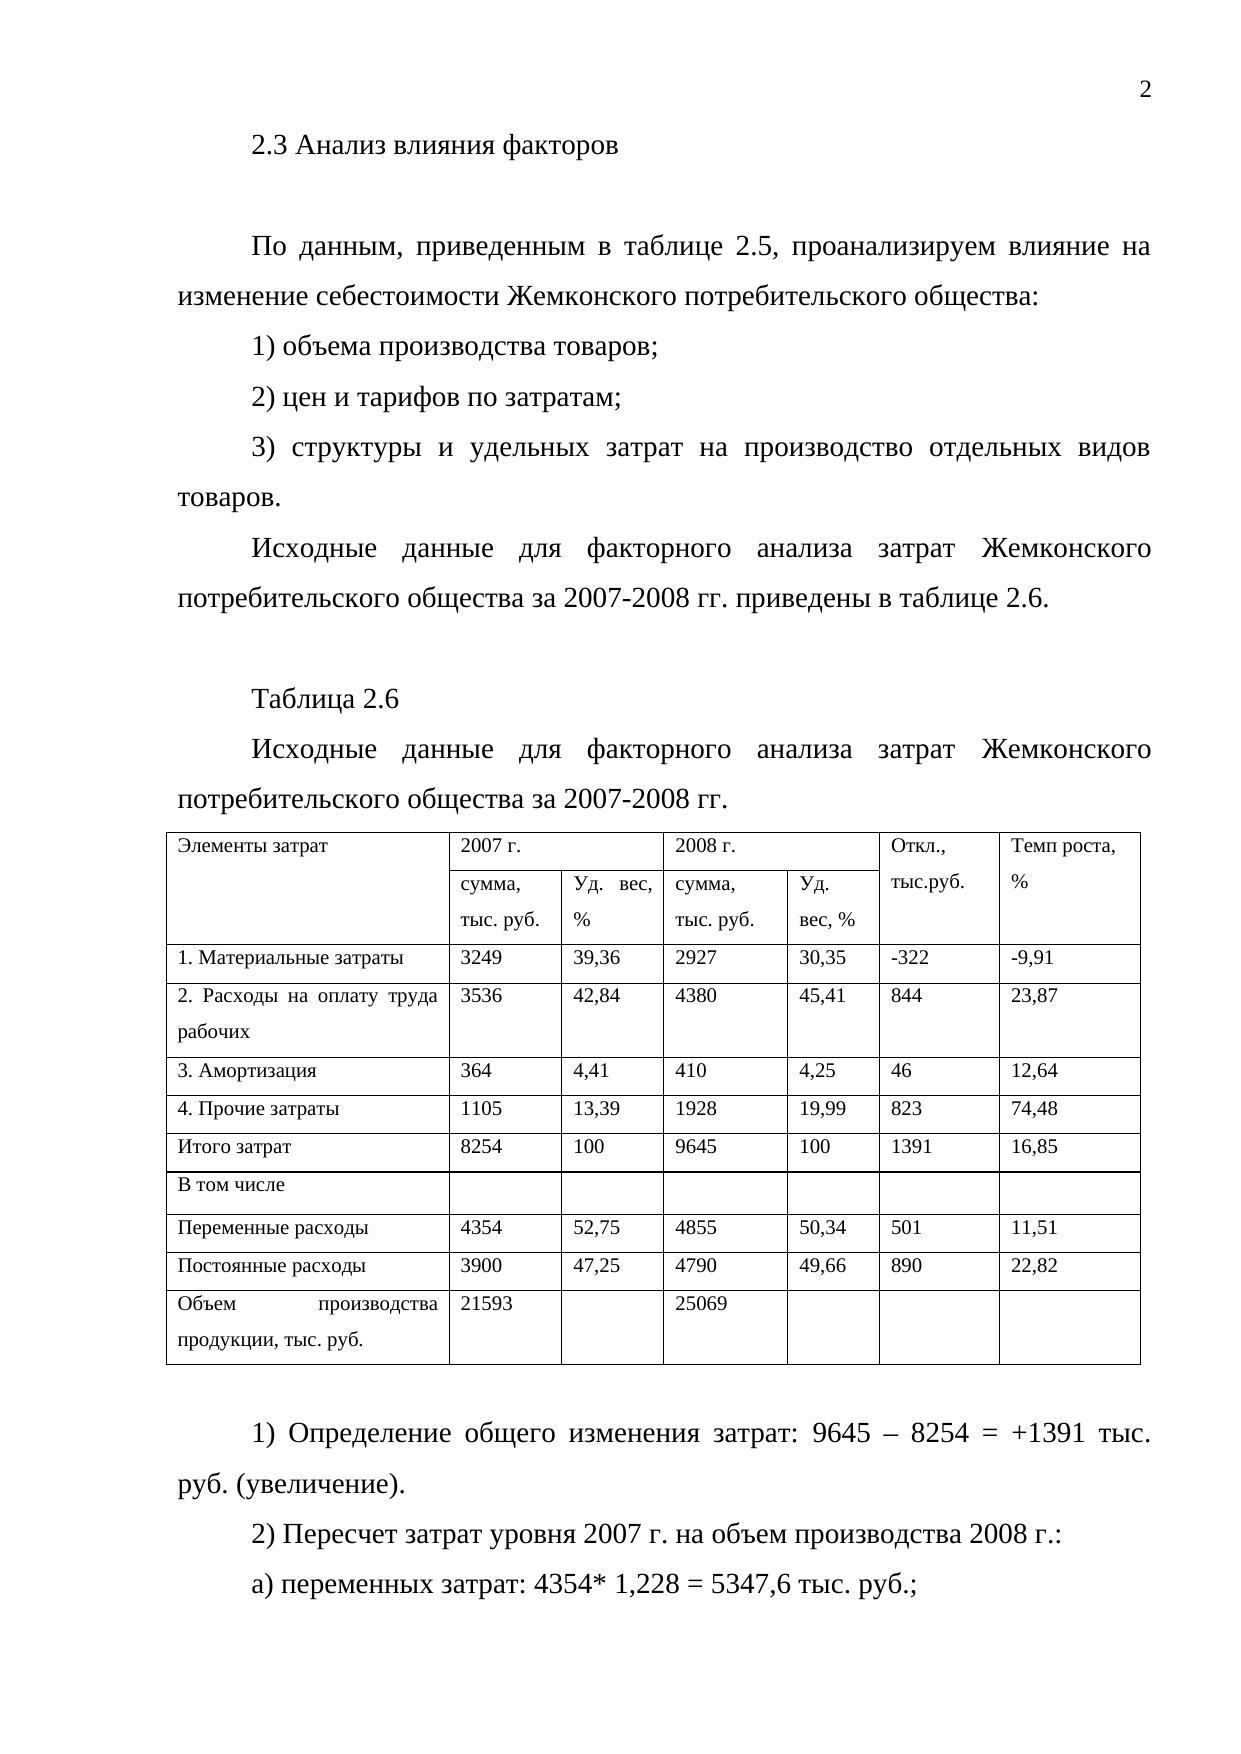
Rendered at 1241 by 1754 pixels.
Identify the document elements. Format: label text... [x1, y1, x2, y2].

table_cell Уд. вес, % [788, 871, 879, 944]
table_cell 4354 [450, 1215, 561, 1252]
table_cell 3900 [450, 1253, 561, 1290]
table_cell 2. Расходы на оплату труда рабочих [167, 984, 449, 1057]
table_cell 52,75 [562, 1215, 663, 1252]
text а) переменных затрат: 4354* 1,228 = 5347,6 тыс. руб.; [177, 1567, 1152, 1600]
text Таблица 2.6 [177, 681, 1152, 714]
table_cell 23,87 [1000, 984, 1140, 1057]
table_cell [880, 1291, 999, 1364]
table_cell 4790 [664, 1253, 787, 1290]
table_cell 13,39 [562, 1096, 663, 1133]
text По данным, приведенным в таблице 2.5, проанализируем влияние на изменение себестоимости Жемконского потребительского общества: [177, 228, 1152, 312]
table_cell 4380 [664, 984, 787, 1057]
table_cell 8254 [450, 1134, 561, 1171]
table_cell 3249 [450, 945, 561, 982]
table_cell 39,36 [562, 945, 663, 982]
text 2) Пересчет затрат уровня 2007 г. на объем производства 2008 г.: [177, 1516, 1152, 1550]
table_cell [450, 1173, 561, 1213]
table_cell 4,41 [562, 1058, 663, 1095]
table_cell 364 [450, 1058, 561, 1095]
table_cell 11,51 [1000, 1215, 1140, 1252]
table_cell 46 [880, 1058, 999, 1095]
table_cell [562, 1173, 663, 1213]
table_cell -322 [880, 945, 999, 982]
table_cell В том числе [167, 1173, 449, 1213]
table_cell 823 [880, 1096, 999, 1133]
table_cell Уд. вес, % [562, 871, 663, 944]
table_cell 3. Амортизация [167, 1058, 449, 1095]
table_cell сумма, тыс. руб. [664, 871, 787, 944]
table_cell 30,35 [788, 945, 879, 982]
table_cell 100 [562, 1134, 663, 1171]
table_cell 12,64 [1000, 1058, 1140, 1095]
table_cell 3536 [450, 984, 561, 1057]
table_cell [1000, 1291, 1140, 1364]
table_cell 49,66 [788, 1253, 879, 1290]
text 1) объема производства товаров; [177, 328, 1152, 362]
table_cell 844 [880, 984, 999, 1057]
table_header 2008 г. [664, 833, 879, 870]
table_cell 4. Прочие затраты [167, 1096, 449, 1133]
table_cell 9645 [664, 1134, 787, 1171]
text 1) Определение общего изменения затрат: 9645 – 8254 = +1391 тыс. руб. (увеличение). [177, 1416, 1152, 1499]
table_cell Итого затрат [167, 1134, 449, 1171]
table_cell [788, 1291, 879, 1364]
table_cell Переменные расходы [167, 1215, 449, 1252]
table_cell 19,99 [788, 1096, 879, 1133]
table_cell [562, 1291, 663, 1364]
text 2) цен и тарифов по затратам; [177, 379, 1152, 412]
table_cell 25069 [664, 1291, 787, 1364]
table_cell 1928 [664, 1096, 787, 1133]
table_cell 42,84 [562, 984, 663, 1057]
table_header 2007 г. [450, 833, 663, 870]
text 3) структуры и удельных затрат на производство отдельных видов товаров. [177, 429, 1152, 513]
table_cell 1105 [450, 1096, 561, 1133]
table_header Откл., тыс.руб. [880, 833, 999, 944]
table_cell [1000, 1173, 1140, 1213]
table_cell 1391 [880, 1134, 999, 1171]
table_cell [880, 1173, 999, 1213]
text Исходные данные для факторного анализа затрат Жемконского потребительского общества за 2007-2008 гг. [177, 731, 1152, 815]
table_cell 50,34 [788, 1215, 879, 1252]
table_header Элементы затрат [167, 833, 449, 944]
text Исходные данные для факторного анализа затрат Жемконского потребительского общества за 2007-2008 гг. приведены в таблице 2.6. [177, 530, 1152, 614]
table_cell [664, 1173, 787, 1213]
table_cell 100 [788, 1134, 879, 1171]
table_cell 16,85 [1000, 1134, 1140, 1171]
table_cell Объем производства продукции, тыс. руб. [167, 1291, 449, 1364]
table_cell 22,82 [1000, 1253, 1140, 1290]
table_cell -9,91 [1000, 945, 1140, 982]
table_cell 1. Материальные затраты [167, 945, 449, 982]
table_cell 2927 [664, 945, 787, 982]
table_cell 501 [880, 1215, 999, 1252]
table_cell 410 [664, 1058, 787, 1095]
table_cell 4,25 [788, 1058, 879, 1095]
table_cell 74,48 [1000, 1096, 1140, 1133]
table_cell 47,25 [562, 1253, 663, 1290]
table_cell 4855 [664, 1215, 787, 1252]
table_cell 45,41 [788, 984, 879, 1057]
table_header Темп роста, % [1000, 833, 1140, 944]
table_cell 21593 [450, 1291, 561, 1364]
table_cell 890 [880, 1253, 999, 1290]
table_cell сумма, тыс. руб. [450, 871, 561, 944]
table_cell [788, 1173, 879, 1213]
text 2.3 Анализ влияния факторов [177, 127, 1152, 161]
table_cell Постоянные расходы [167, 1253, 449, 1290]
